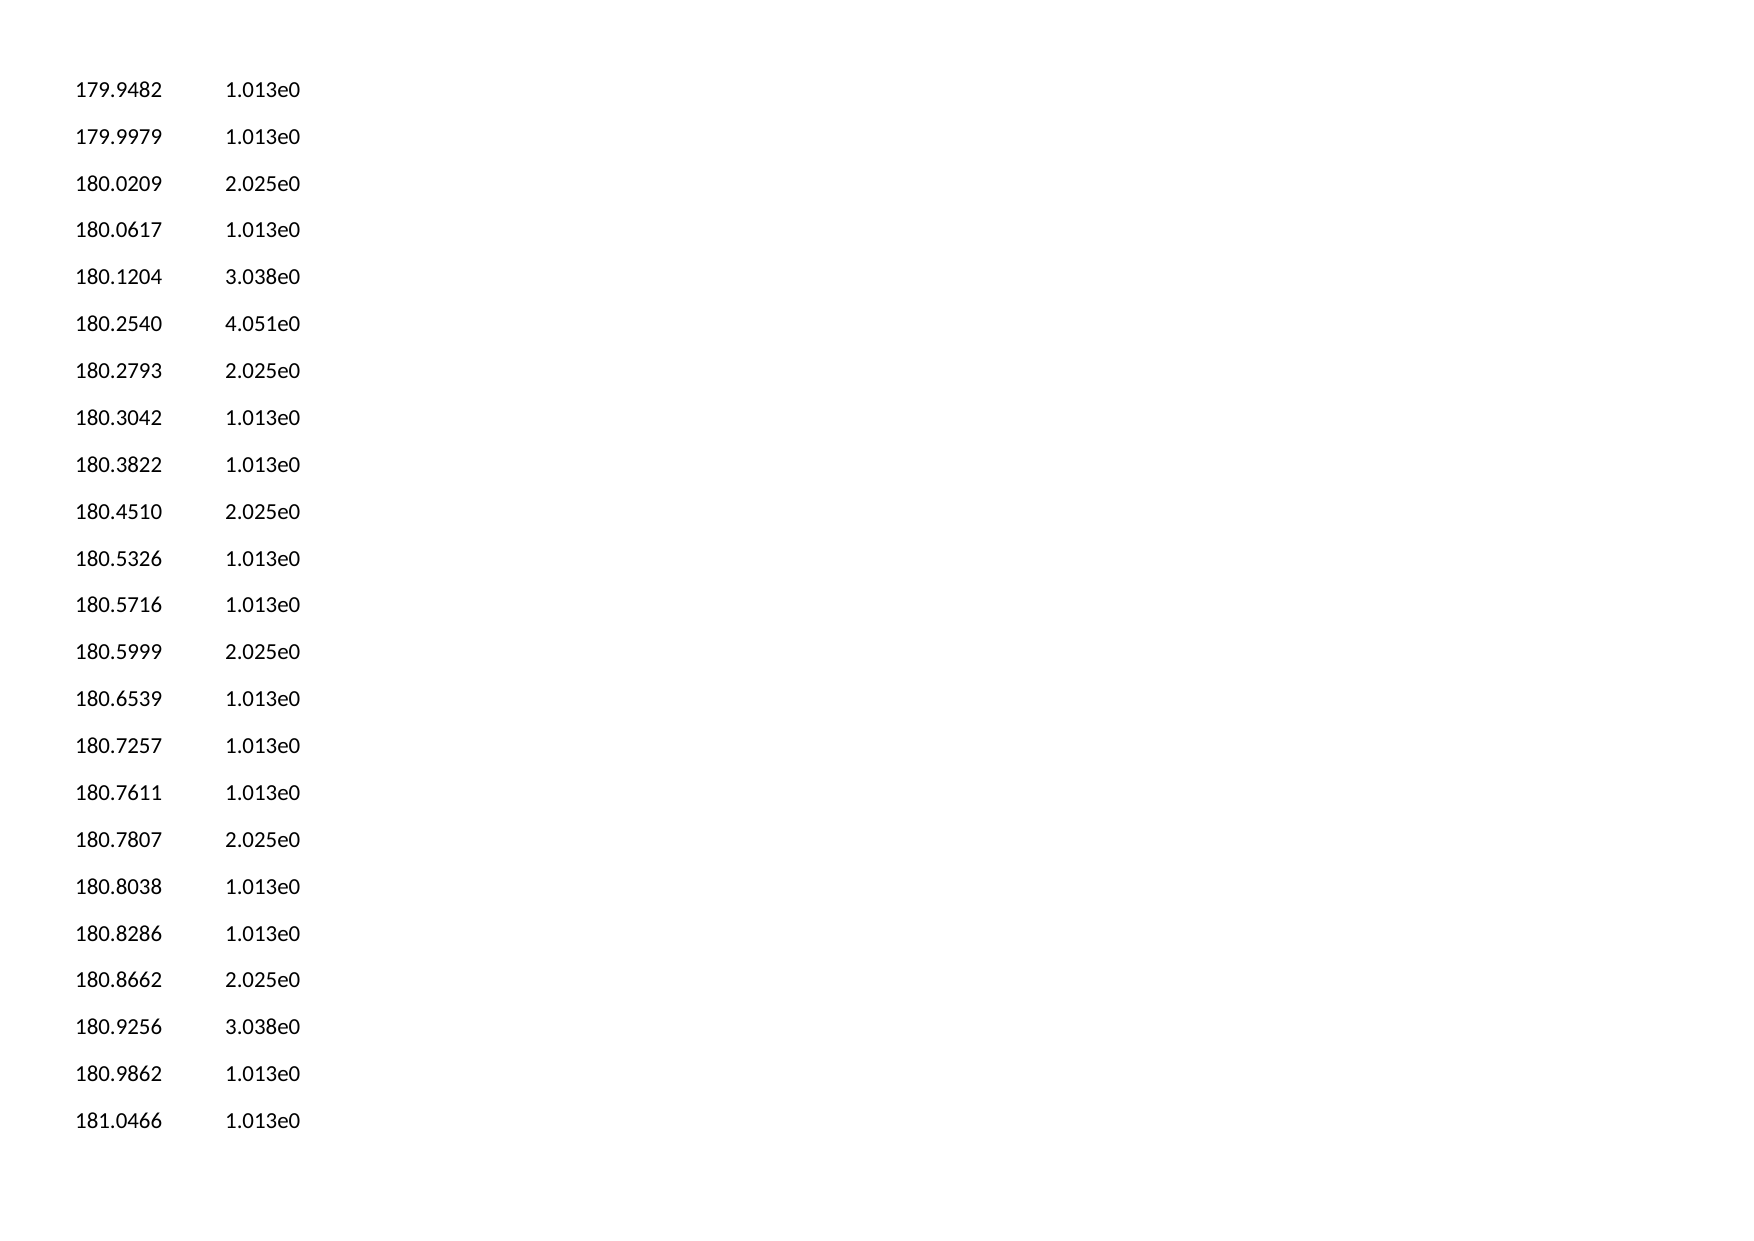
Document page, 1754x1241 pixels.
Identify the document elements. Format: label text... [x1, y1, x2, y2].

text 180.2540 4.051e0 [75, 309, 1679, 337]
text 180.9862 1.013e0 [75, 1059, 1679, 1087]
text 180.9256 3.038e0 [75, 1012, 1679, 1041]
text 180.5999 2.025e0 [75, 637, 1679, 666]
text 180.7807 2.025e0 [75, 825, 1679, 853]
text 180.4510 2.025e0 [75, 497, 1679, 525]
text 180.0617 1.013e0 [75, 216, 1679, 244]
text 180.8662 2.025e0 [75, 966, 1679, 994]
text 180.1204 3.038e0 [75, 262, 1679, 291]
text 180.7611 1.013e0 [75, 778, 1679, 806]
text 180.2793 2.025e0 [75, 356, 1679, 384]
text 180.5716 1.013e0 [75, 591, 1679, 619]
text 179.9482 1.013e0 [75, 75, 1679, 103]
text 179.9979 1.013e0 [75, 122, 1679, 150]
text 180.6539 1.013e0 [75, 684, 1679, 712]
text 180.0209 2.025e0 [75, 169, 1679, 197]
text 180.5326 1.013e0 [75, 544, 1679, 572]
text 180.3822 1.013e0 [75, 450, 1679, 478]
text 181.0466 1.013e0 [75, 1106, 1679, 1134]
text 180.8286 1.013e0 [75, 919, 1679, 947]
text 180.3042 1.013e0 [75, 403, 1679, 431]
text 180.7257 1.013e0 [75, 731, 1679, 759]
text 180.8038 1.013e0 [75, 872, 1679, 900]
